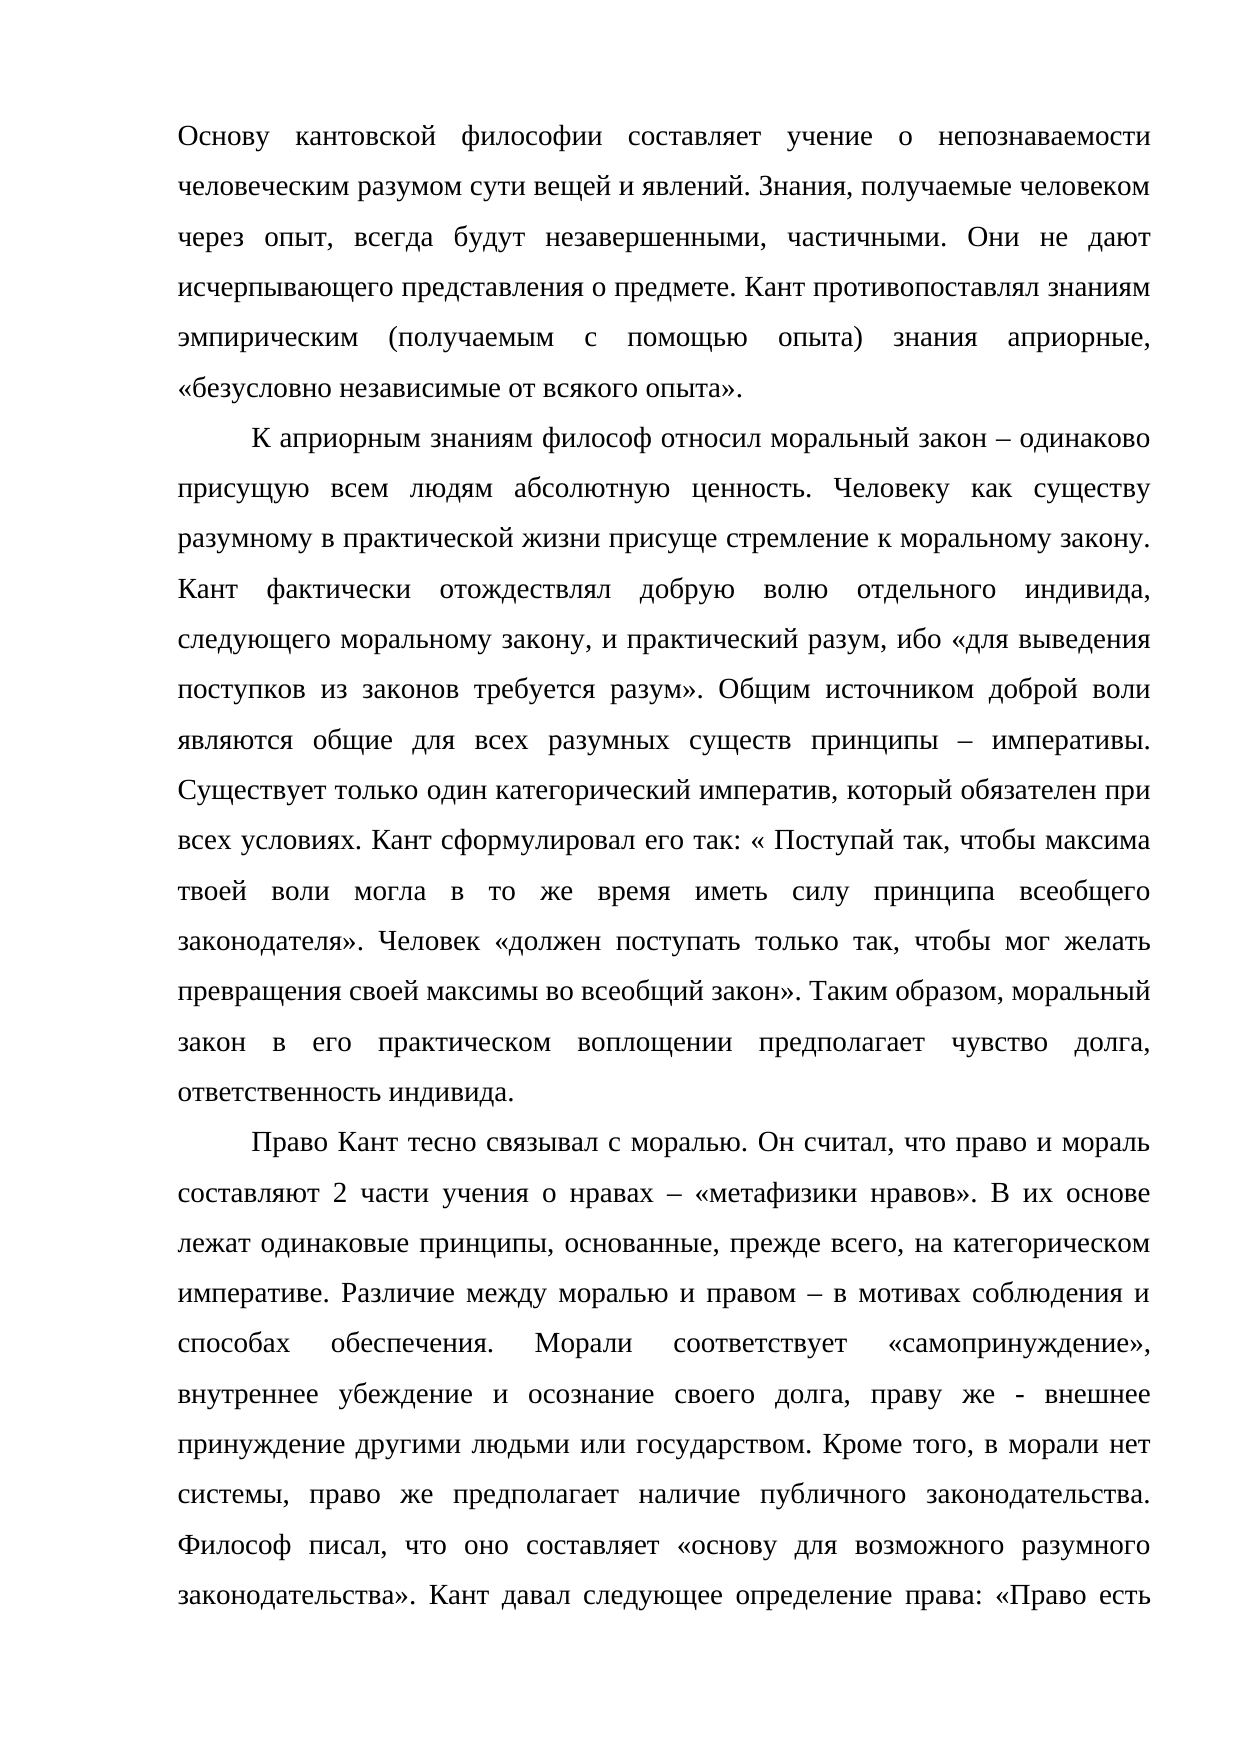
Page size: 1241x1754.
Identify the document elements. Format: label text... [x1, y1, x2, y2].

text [177, 1124, 1152, 1611]
text К априорным знаниям философ относил моральный закон – одинаково присущую всем людям абсолютную ценность. Человеку как существу разумному в практической жизни присуще стремление к моральному закону. Кант фактически отождествлял добрую волю отдельного индивида, следующего моральному закону, и практический разум, ибо «для выведения поступков из законов требуется разум». Общим источником доброй воли являются общие для всех разумных существ принципы – императивы. Существует только один категорический императив, который обязателен при всех условиях. Кант сформулировал его так: « Поступай так, чтобы максима твоей воли могла в то же время иметь силу принципа всеобщего законодателя». Человек «должен поступать только так, чтобы мог желать превращения своей максимы во всеобщий закон». Таким образом, моральный закон в его практическом воплощении предполагает чувство долга, ответственность индивида. [177, 420, 1152, 1108]
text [177, 118, 1152, 403]
